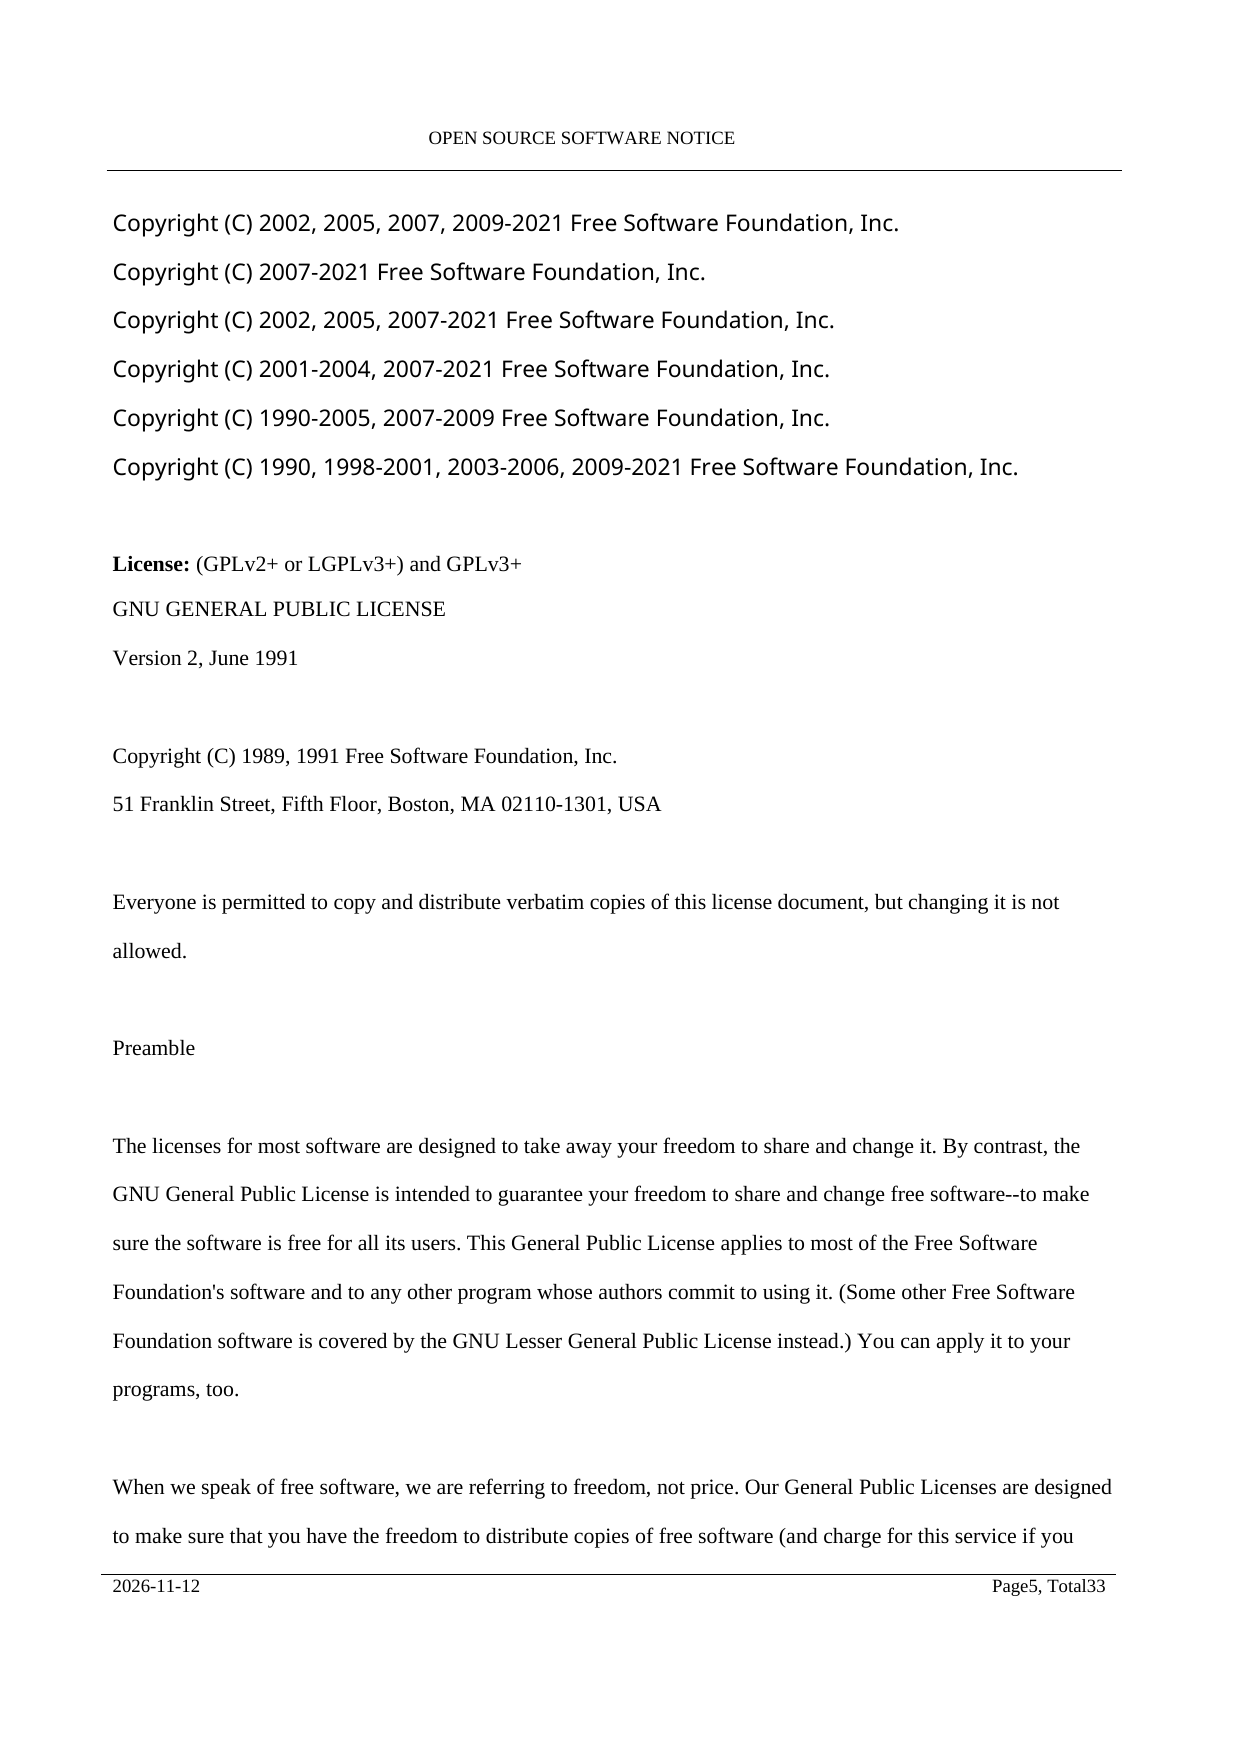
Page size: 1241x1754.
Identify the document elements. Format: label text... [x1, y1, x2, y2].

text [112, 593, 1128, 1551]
text License: (GPLv2+ or LGPLv3+) and GPLv3+ [112, 548, 1128, 580]
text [112, 206, 1128, 531]
